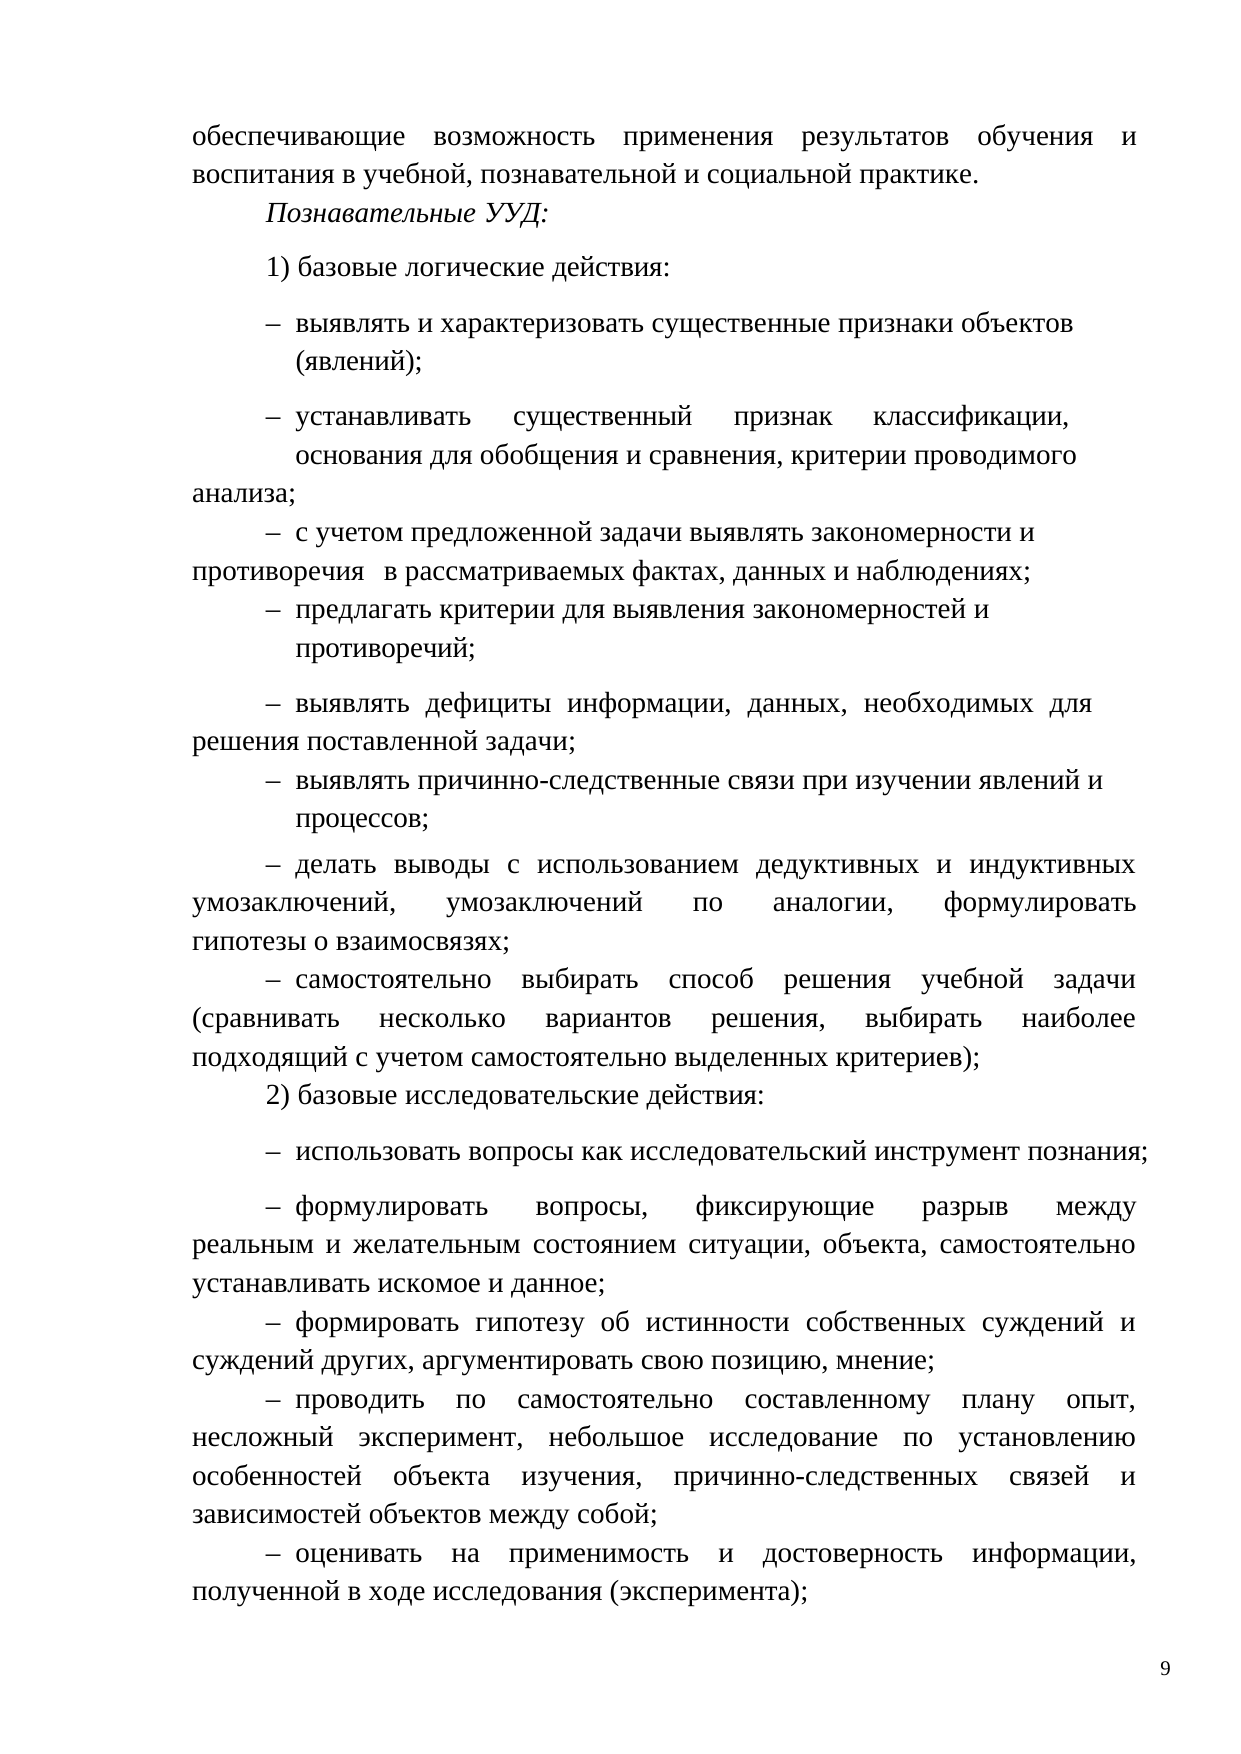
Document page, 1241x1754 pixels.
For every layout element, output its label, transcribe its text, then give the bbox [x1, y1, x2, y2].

list формировать гипотезу об истинности собственных суждений и суждений других, аргументировать свою позицию, мнение; [192, 1304, 1136, 1376]
list выявлять и характеризовать существенные признаки объектов (явлений); [266, 305, 1152, 377]
list делать выводы с использованием дедуктивных и индуктивных умозаключений, умозаключений по аналогии, формулировать гипотезы о взаимосвязях; [192, 846, 1137, 957]
list базовые логические действия: [266, 249, 1152, 283]
list выявлять дефициты информации, данных, необходимых для решения поставленной задачи; [192, 685, 1137, 757]
list использовать вопросы как исследовательский инструмент познания; [266, 1133, 1152, 1166]
list проводить по самостоятельно составленному плану опыт, несложный эксперимент, небольшое исследование по установлению особенностей объекта изучения, причинно-следственных связей и зависимостей объектов между собой; [192, 1381, 1136, 1530]
list самостоятельно выбирать способ решения учебной задачи (сравнивать несколько вариантов решения, выбирать наиболее подходящий с учетом самостоятельно выделенных критериев); [192, 962, 1137, 1072]
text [192, 118, 1137, 190]
list с учетом предложенной задачи выявлять закономерности и противоречия в рассматриваемых фактах, данных и наблюдениях; [192, 514, 1136, 586]
list предлагать критерии для выявления закономерностей и противоречий; [266, 591, 1152, 663]
list оценивать на применимость и достоверность информации, полученной в ходе исследования (эксперимента); [192, 1535, 1137, 1607]
list устанавливать существенный признак классификации, основания для обобщения и сравнения, критерии проводимого анализа; [192, 398, 1136, 509]
list базовые исследовательские действия: [266, 1077, 1152, 1111]
list формулировать вопросы, фиксирующие разрыв между реальным и желательным состоянием ситуации, объекта, самостоятельно устанавливать искомое и данное; [192, 1188, 1137, 1298]
text Познавательные УУД: [266, 195, 1152, 229]
list выявлять причинно-следственные связи при изучении явлений и процессов; [266, 762, 1152, 834]
